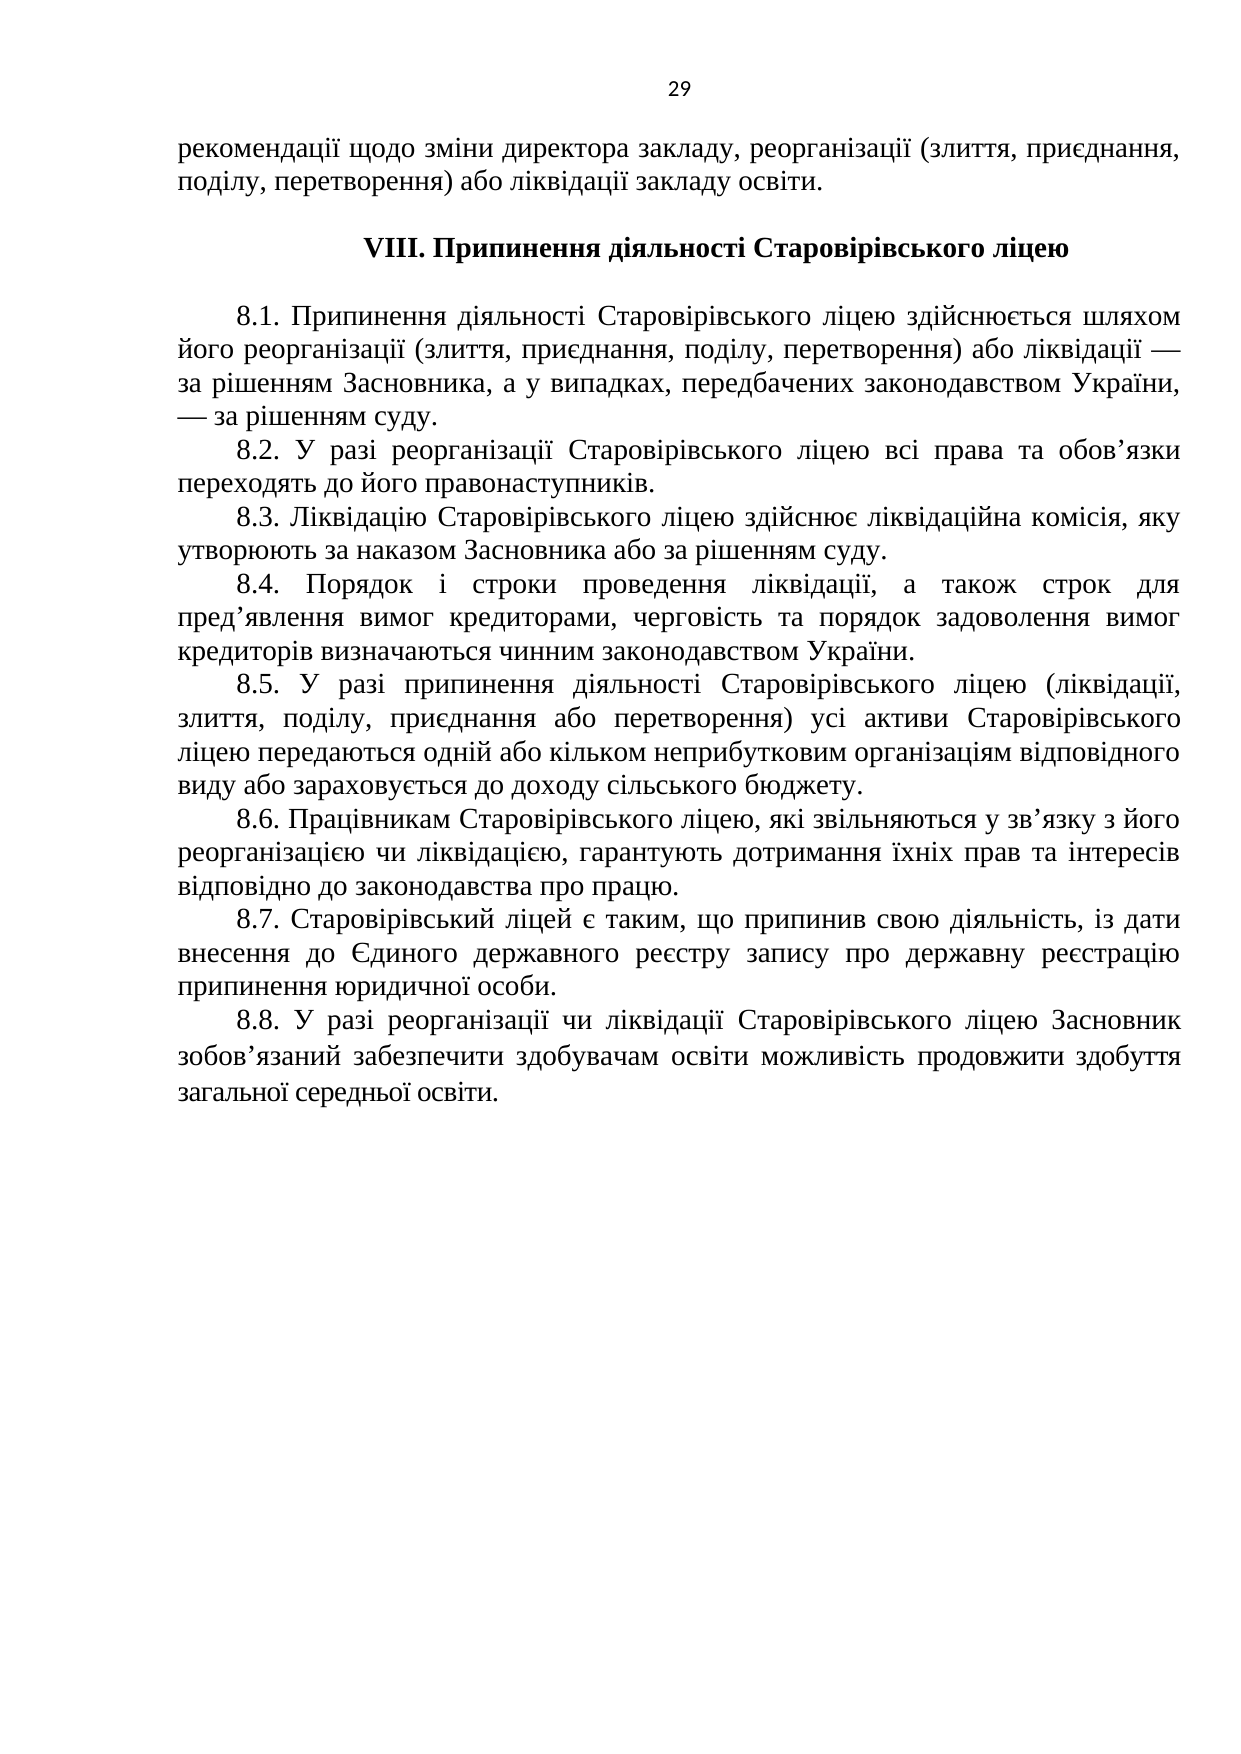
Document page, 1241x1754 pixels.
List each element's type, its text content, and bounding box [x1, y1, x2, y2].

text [177, 130, 1181, 197]
text 8.8. У разі реорганізації чи ліквідації Старовірівського ліцею Засновник зобов’язаний забезпечити здобувачам освіти можливість продовжити здобуття загальної середньої освіти. [177, 1002, 1181, 1108]
text 8.2. У разі реорганізації Старовірівського ліцею всі права та обов’язки переходять до його правонаступників. [177, 432, 1181, 499]
text 8.7. Старовірівський ліцей є таким, що припинив свою діяльність, із дати внесення до Єдиного державного реєстру запису про державну реєстрацію припинення юридичної особи. [177, 901, 1181, 1002]
text 8.4. Порядок і строки проведення ліквідації, а також строк для пред’явлення вимог кредиторами, черговість та порядок задоволення вимог кредиторів визначаються чинним законодавством України. [177, 566, 1181, 667]
text 8.1. Припинення діяльності Старовірівського ліцею здійснюється шляхом його реорганізації (злиття, приєднання, поділу, перетворення) або ліквідації — за рішенням Засновника, а у випадках, передбачених законодавством України, — за рішенням суду. [177, 298, 1181, 432]
text 8.3. Ліквідацію Старовірівського ліцею здійснює ліквідаційна комісія, яку утворюють за наказом Засновника або за рішенням суду. [177, 499, 1181, 566]
text VIІІ. Припинення діяльності Старовірівського ліцею [177, 231, 1181, 264]
text 8.6. Працівникам Старовірівського ліцею, які звільняються у зв’язку з його реорганізацією чи ліквідацією, гарантують дотримання їхніх прав та інтересів відповідно до законодавства про працю. [177, 801, 1181, 901]
text 8.5. У разі припинення діяльності Старовірівського ліцею (ліквідації, злиття, поділу, приєднання або перетворення) усі активи Старовірівського ліцею передаються одній або кільком неприбутковим організаціям відповідного виду або зараховується до доходу сільського бюджету. [177, 667, 1181, 801]
